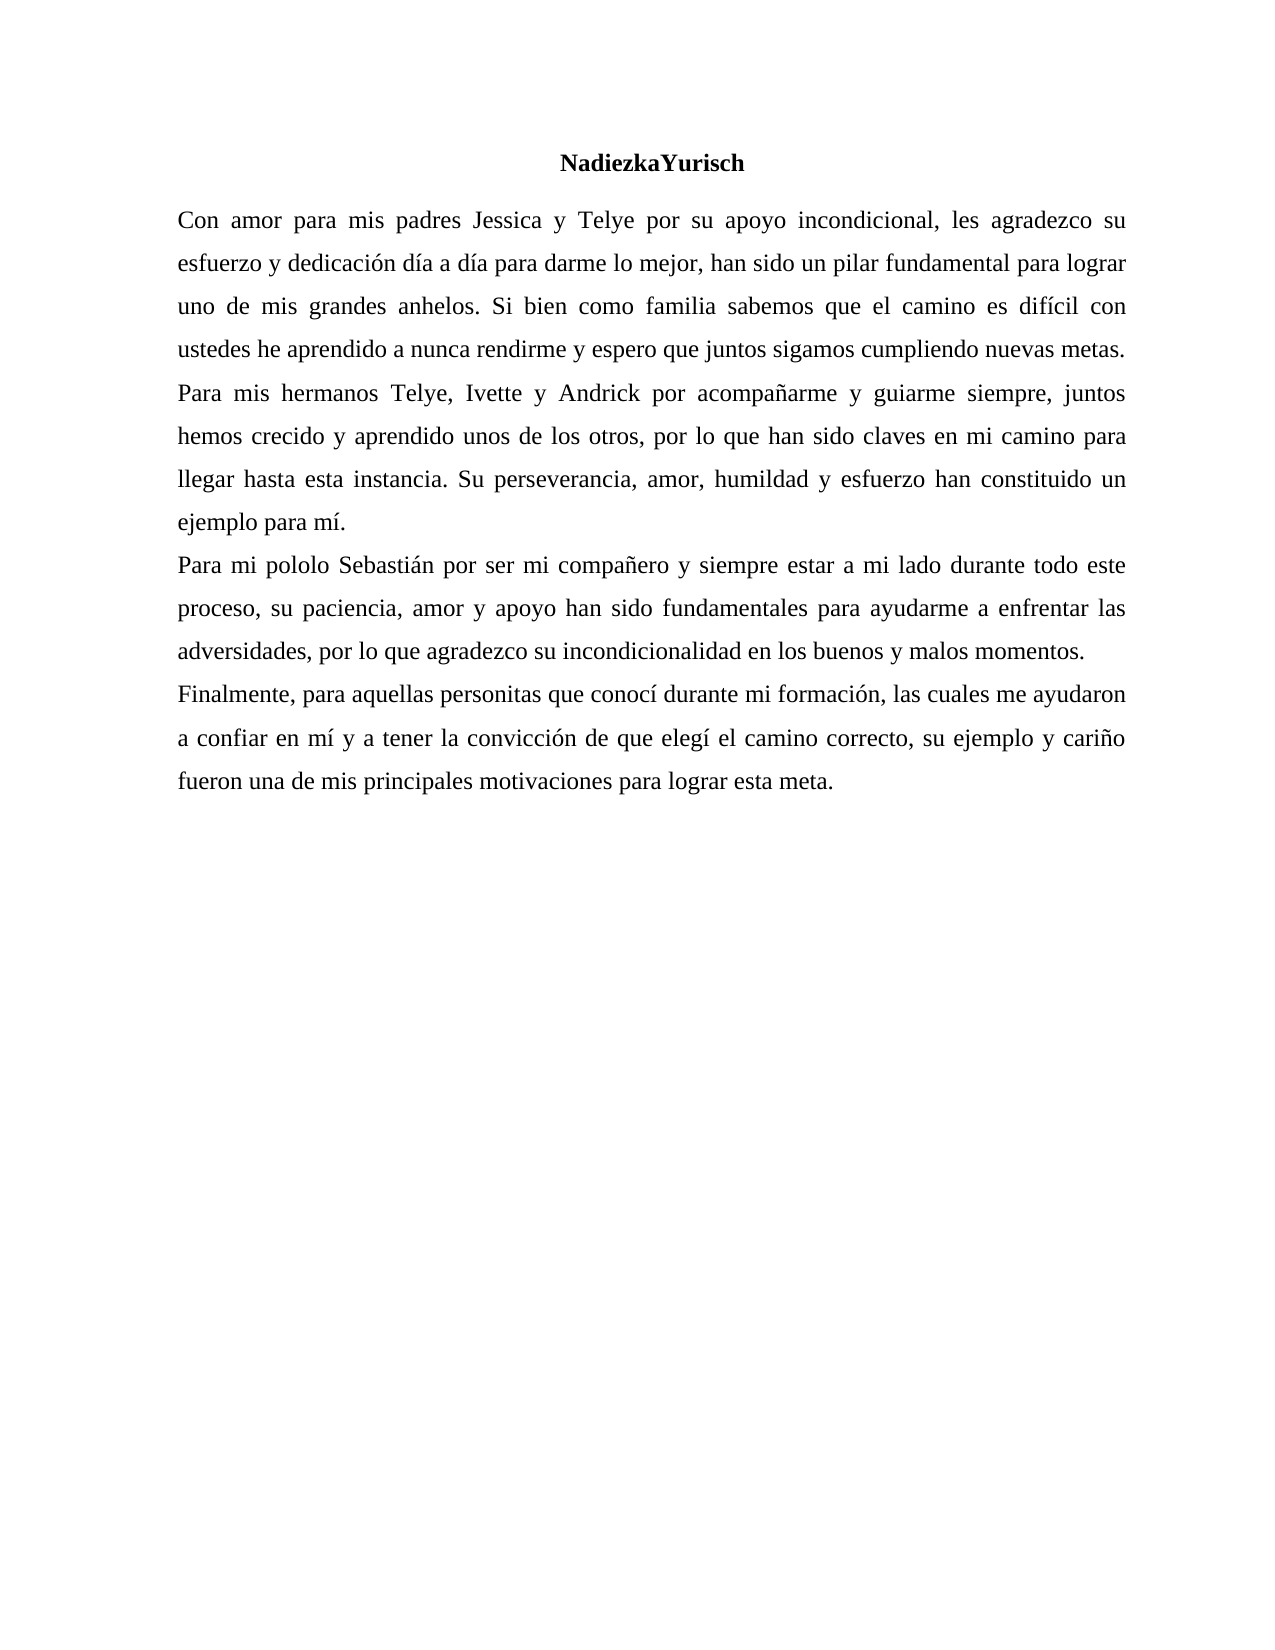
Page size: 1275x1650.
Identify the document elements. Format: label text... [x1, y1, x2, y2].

text Con amor para mis padres Jessica y Telye por su apoyo incondicional, les agradezco su esfuerzo y dedicación día a día para darme lo mejor, han sido un pilar fundamental para lograr uno de mis grandes anhelos. Si bien como familia sabemos que el camino es difícil con ustedes he aprendido a nunca rendirme y espero que juntos sigamos cumpliendo nuevas metas. [177, 205, 1127, 363]
text NadiezkaYurisch [177, 148, 1127, 176]
text Para mis hermanos Telye, Ivette y Andrick por acompañarme y guiarme siempre, juntos hemos crecido y aprendido unos de los otros, por lo que han sido claves en mi camino para llegar hasta esta instancia. Su perseverancia, amor, humildad y esfuerzo han constituido un ejemplo para mí. [177, 378, 1127, 536]
text Finalmente, para aquellas personitas que conocí durante mi formación, las cuales me ayudaron a confiar en mí y a tener la convicción de que elegí el camino correcto, su ejemplo y cariño fueron una de mis principales motivaciones para lograr esta meta. [177, 679, 1127, 794]
text Para mi pololo Sebastián por ser mi compañero y siempre estar a mi lado durante todo este proceso, su paciencia, amor y apoyo han sido fundamentales para ayudarme a enfrentar las adversidades, por lo que agradezco su incondicionalidad en los buenos y malos momentos. [177, 550, 1127, 665]
